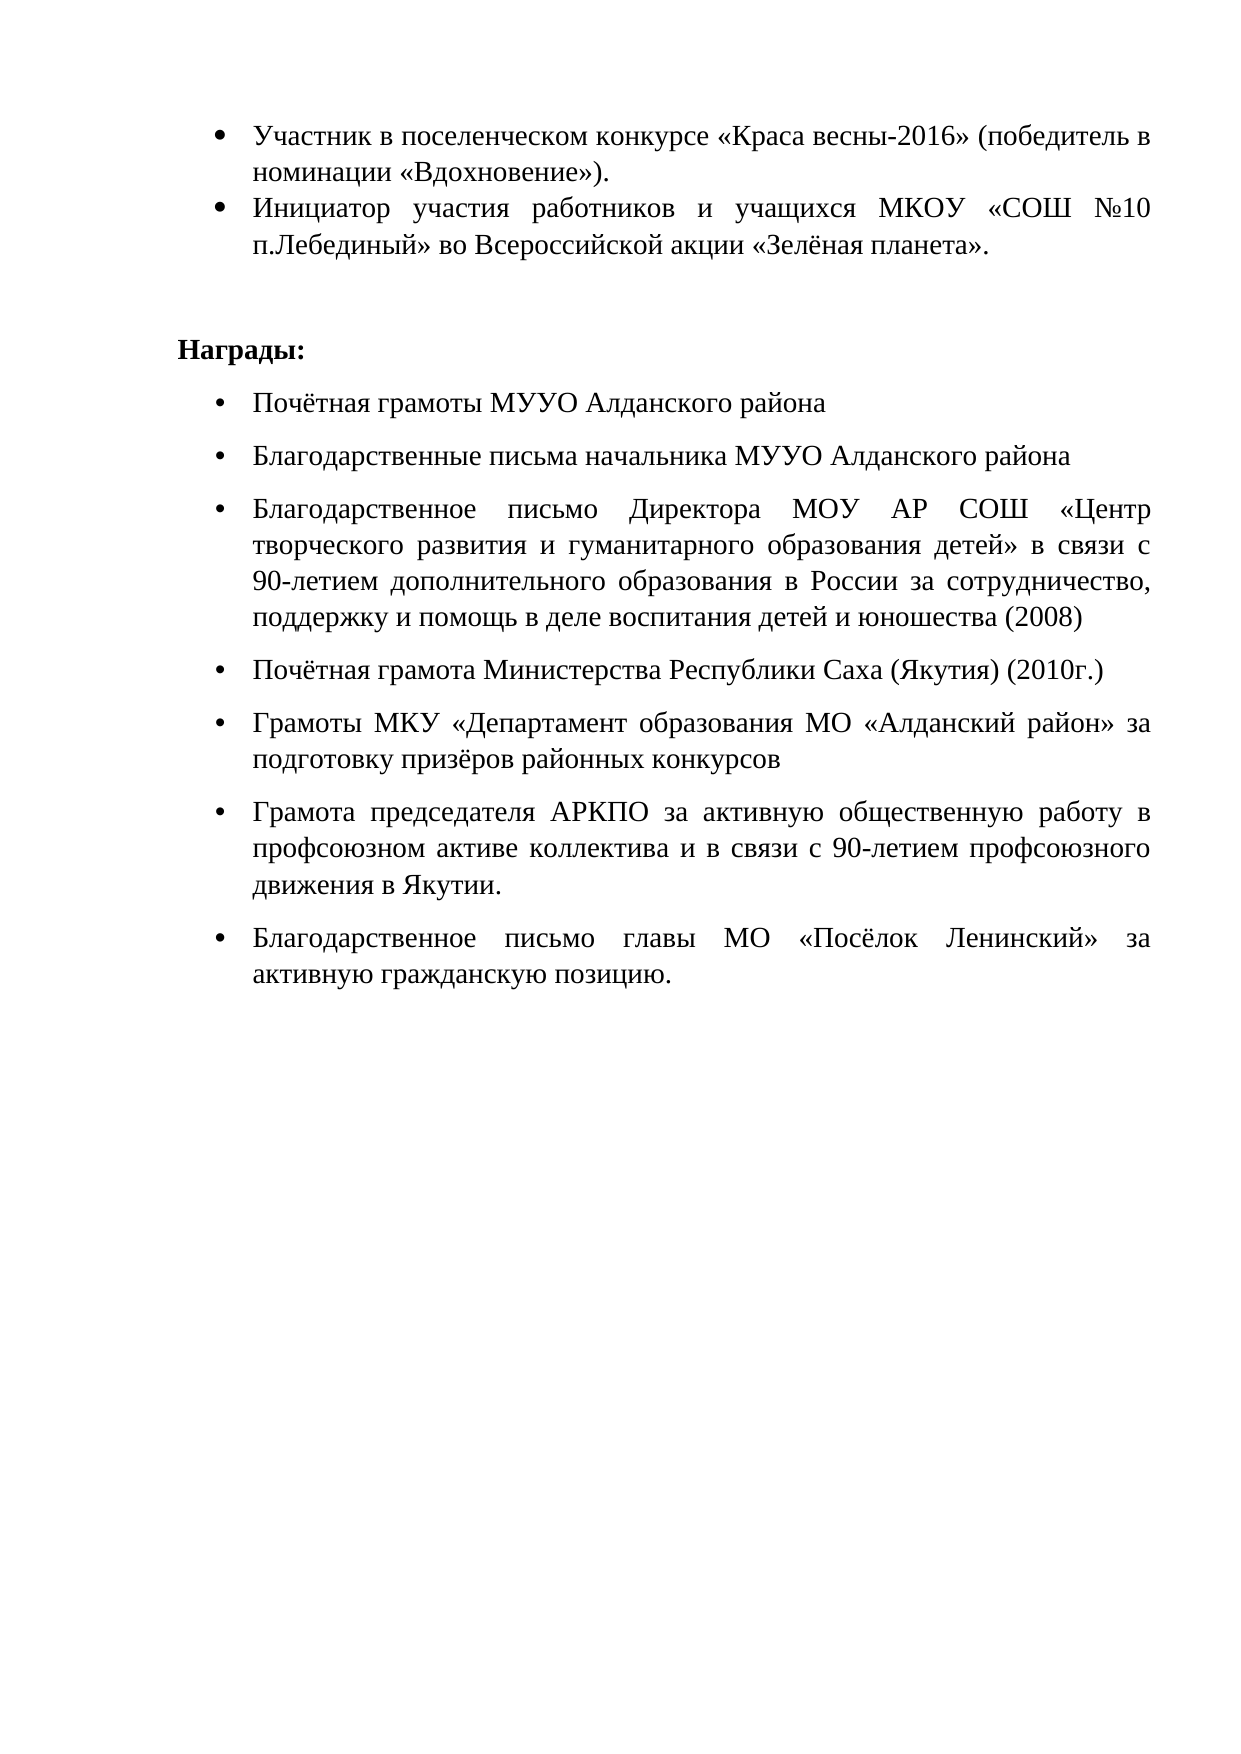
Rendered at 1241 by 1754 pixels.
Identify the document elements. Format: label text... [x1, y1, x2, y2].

list Грамота председателя АРКПО за активную общественную работу в профсоюзном активе коллектива и в связи с 90-летием профсоюзного движения в Якутии. [215, 794, 1152, 900]
list Почётная грамота Министерства Республики Саха (Якутия) (2010г.) [215, 652, 1152, 686]
text Награды: [177, 332, 1152, 366]
list Благодарственное письмо Директора МОУ АР СОШ «Центр творческого развития и гуманитарного образования детей» в связи с 90-летием дополнительного образования в России за сотрудничество, поддержку и помощь в деле воспитания детей и юношества (2008) [215, 491, 1152, 633]
list Благодарственные письма начальника МУУО Алданского района [215, 438, 1152, 472]
list Благодарственное письмо главы МО «Посёлок Ленинский» за активную гражданскую позицию. [215, 919, 1152, 989]
list Инициатор участия работников и учащихся МКОУ «СОШ №10 п.Лебединый» во Всероссийской акции «Зелёная планета». [215, 191, 1152, 260]
list Грамоты МКУ «Департамент образования МО «Алданский район» за подготовку призёров районных конкурсов [215, 705, 1152, 775]
list Почётная грамоты МУУО Алданского района [215, 385, 1152, 419]
list Участник в поселенческом конкурсе «Краса весны-2016» (победитель в номинации «Вдохновение»). [215, 118, 1152, 188]
